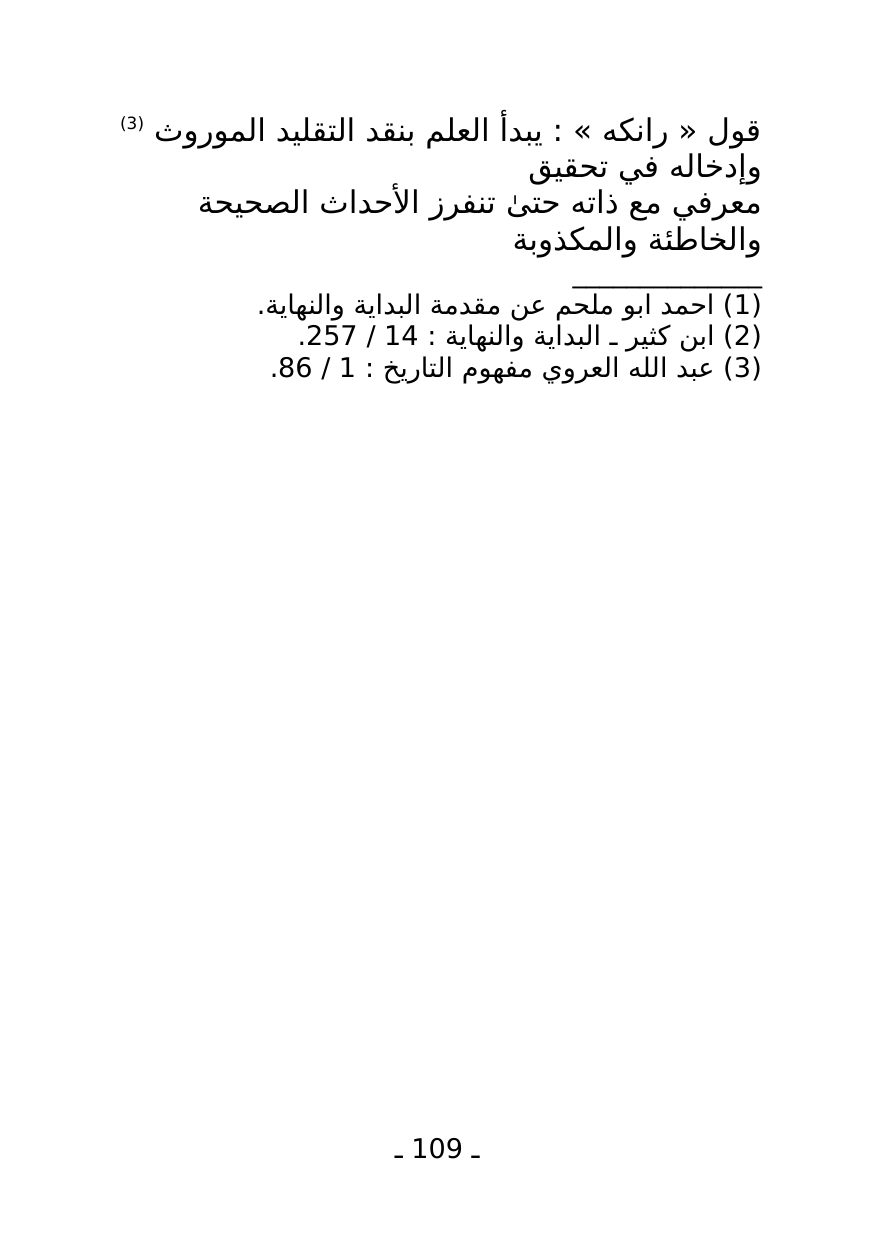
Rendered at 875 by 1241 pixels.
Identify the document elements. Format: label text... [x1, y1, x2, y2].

text (3) عبد الله العروي مفهوم التاريخ : 1 / 86. [112, 352, 762, 384]
text (2) ابن كثير ـ البداية والنهاية : 14 / 257. [112, 321, 762, 352]
text (1) احمد ابو ملحم عن مقدمة البداية والنهاية. [112, 289, 762, 321]
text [112, 112, 762, 289]
